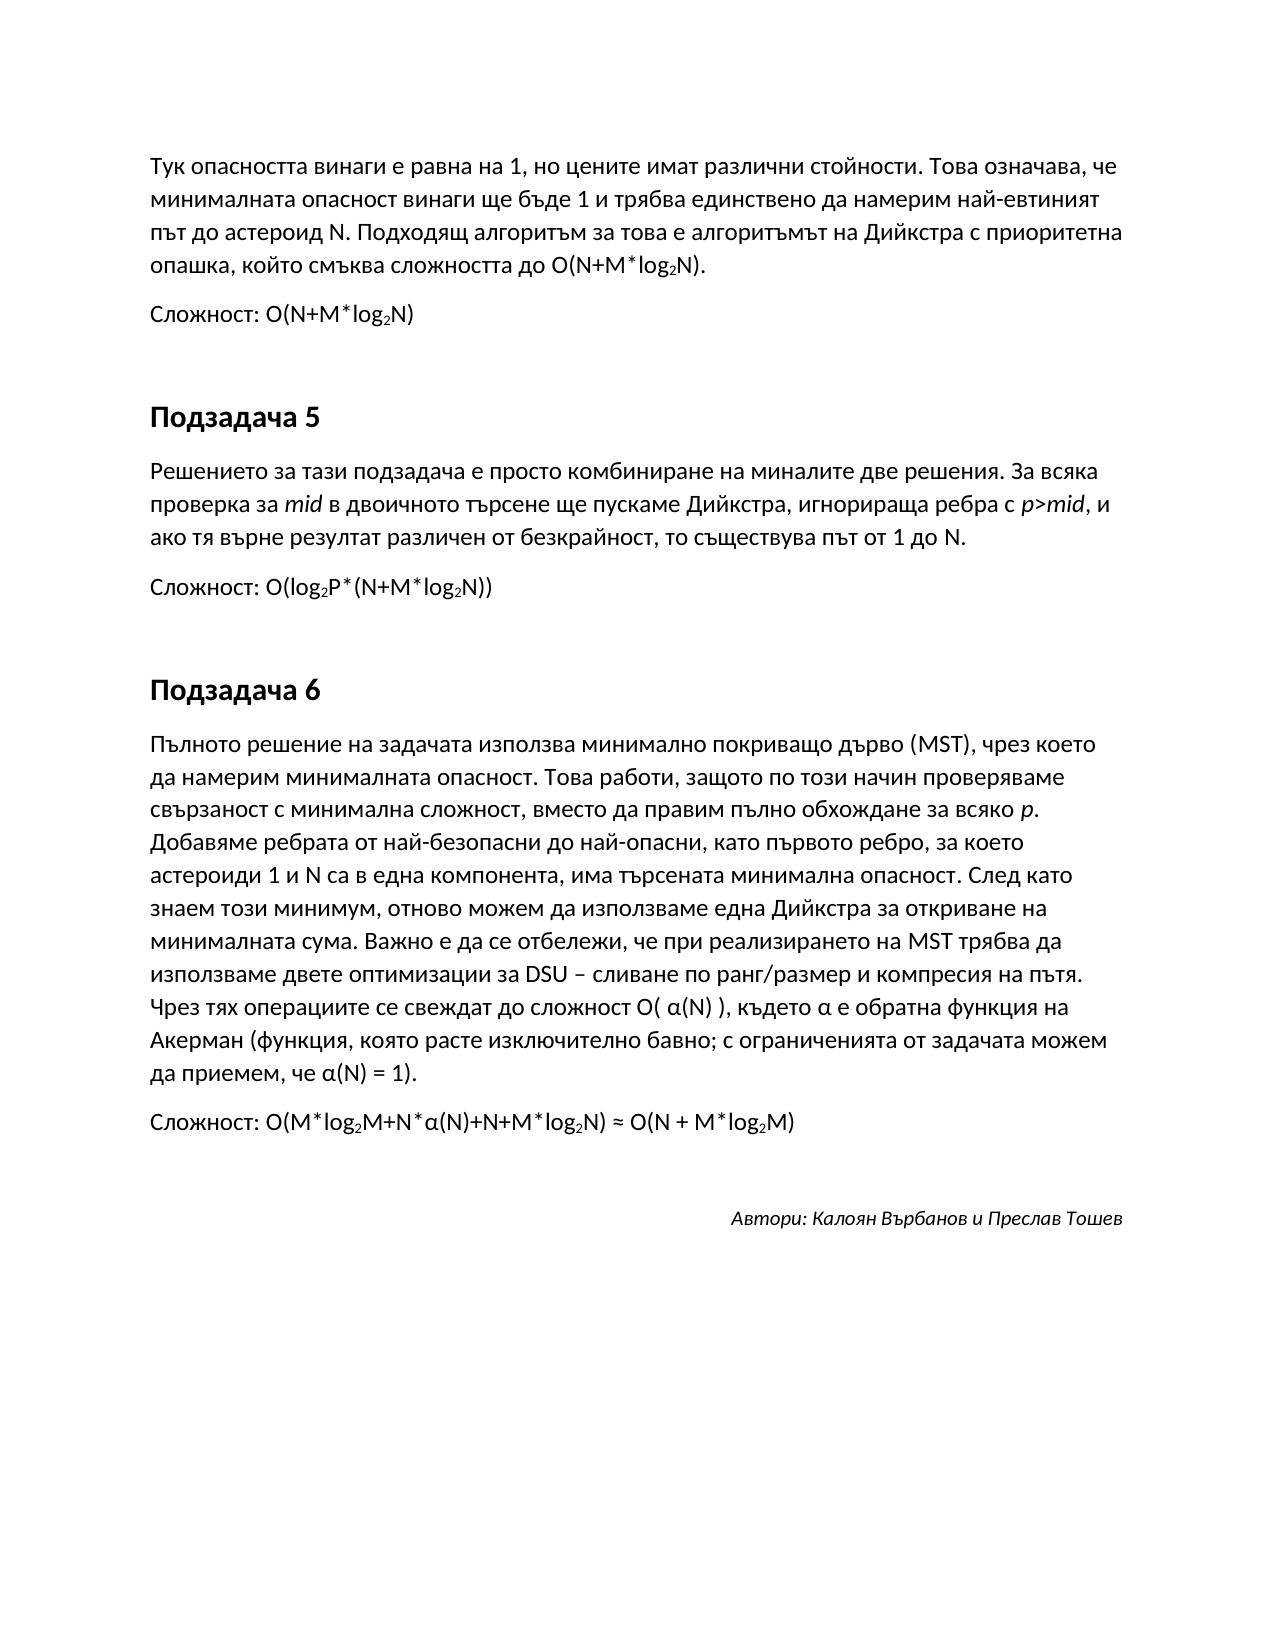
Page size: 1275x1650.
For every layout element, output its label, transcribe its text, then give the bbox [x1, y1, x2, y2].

text Решението за тази подзадача е просто комбиниране на миналите две решения. За всяка проверка за mid в двоичното търсене ще пускаме Дийкстра, игнорираща ребра с p>mid, и ако тя върне резултат различен от безкрайност, то съществува път от 1 до N. [150, 455, 1125, 552]
text Сложност: O(M*log2M+N*α(N)+N+M*log2N) ≈ O(N + M*log2M) [150, 1106, 1125, 1137]
text Подзадача 5 [150, 397, 1125, 436]
text Тук опасността винаги е равна на 1, но цените имат различни стойности. Това означава, че минималната опасност винаги ще бъде 1 и трябва единствено да намерим най-евтиният път до астероид N. Подходящ алгоритъм за това е алгоритъмът на Дийкстра с приоритетна опашка, който смъква сложността до O(N+M*log2N). [150, 150, 1125, 279]
text Сложност: O(N+M*log2N) [150, 298, 1125, 329]
text Пълното решение на задачата използва минимално покриващо дърво (MST), чрез което да намерим минималната опасност. Това работи, защото по този начин проверяваме свързаност с минимална сложност, вместо да правим пълно обхождане за всяко p. Добавяме ребрата от най-безопасни до най-опасни, като първото ребро, за което астероиди 1 и N са в една компонента, има търсената минимална опасност. След като знаем този минимум, отново можем да използваме една Дийкстра за откриване на минималната сума. Важно е да се отбележи, че при реализирането на MST трябва да използваме двете оптимизации за DSU – сливане по ранг/размер и компресия на пътя. Чрез тях операциите се свеждат до сложност О( α(N) ), където α е обратна функция на Акерман (функция, която расте изключително бавно; с ограниченията от задачата можем да приемем, че α(N) = 1). [150, 728, 1125, 1087]
text Подзадача 6 [150, 670, 1125, 708]
text Автори: Калоян Върбанов и Преслав Тошев [150, 1206, 1125, 1231]
text Сложност: O(log2P*(N+M*log2N)) [150, 571, 1125, 601]
